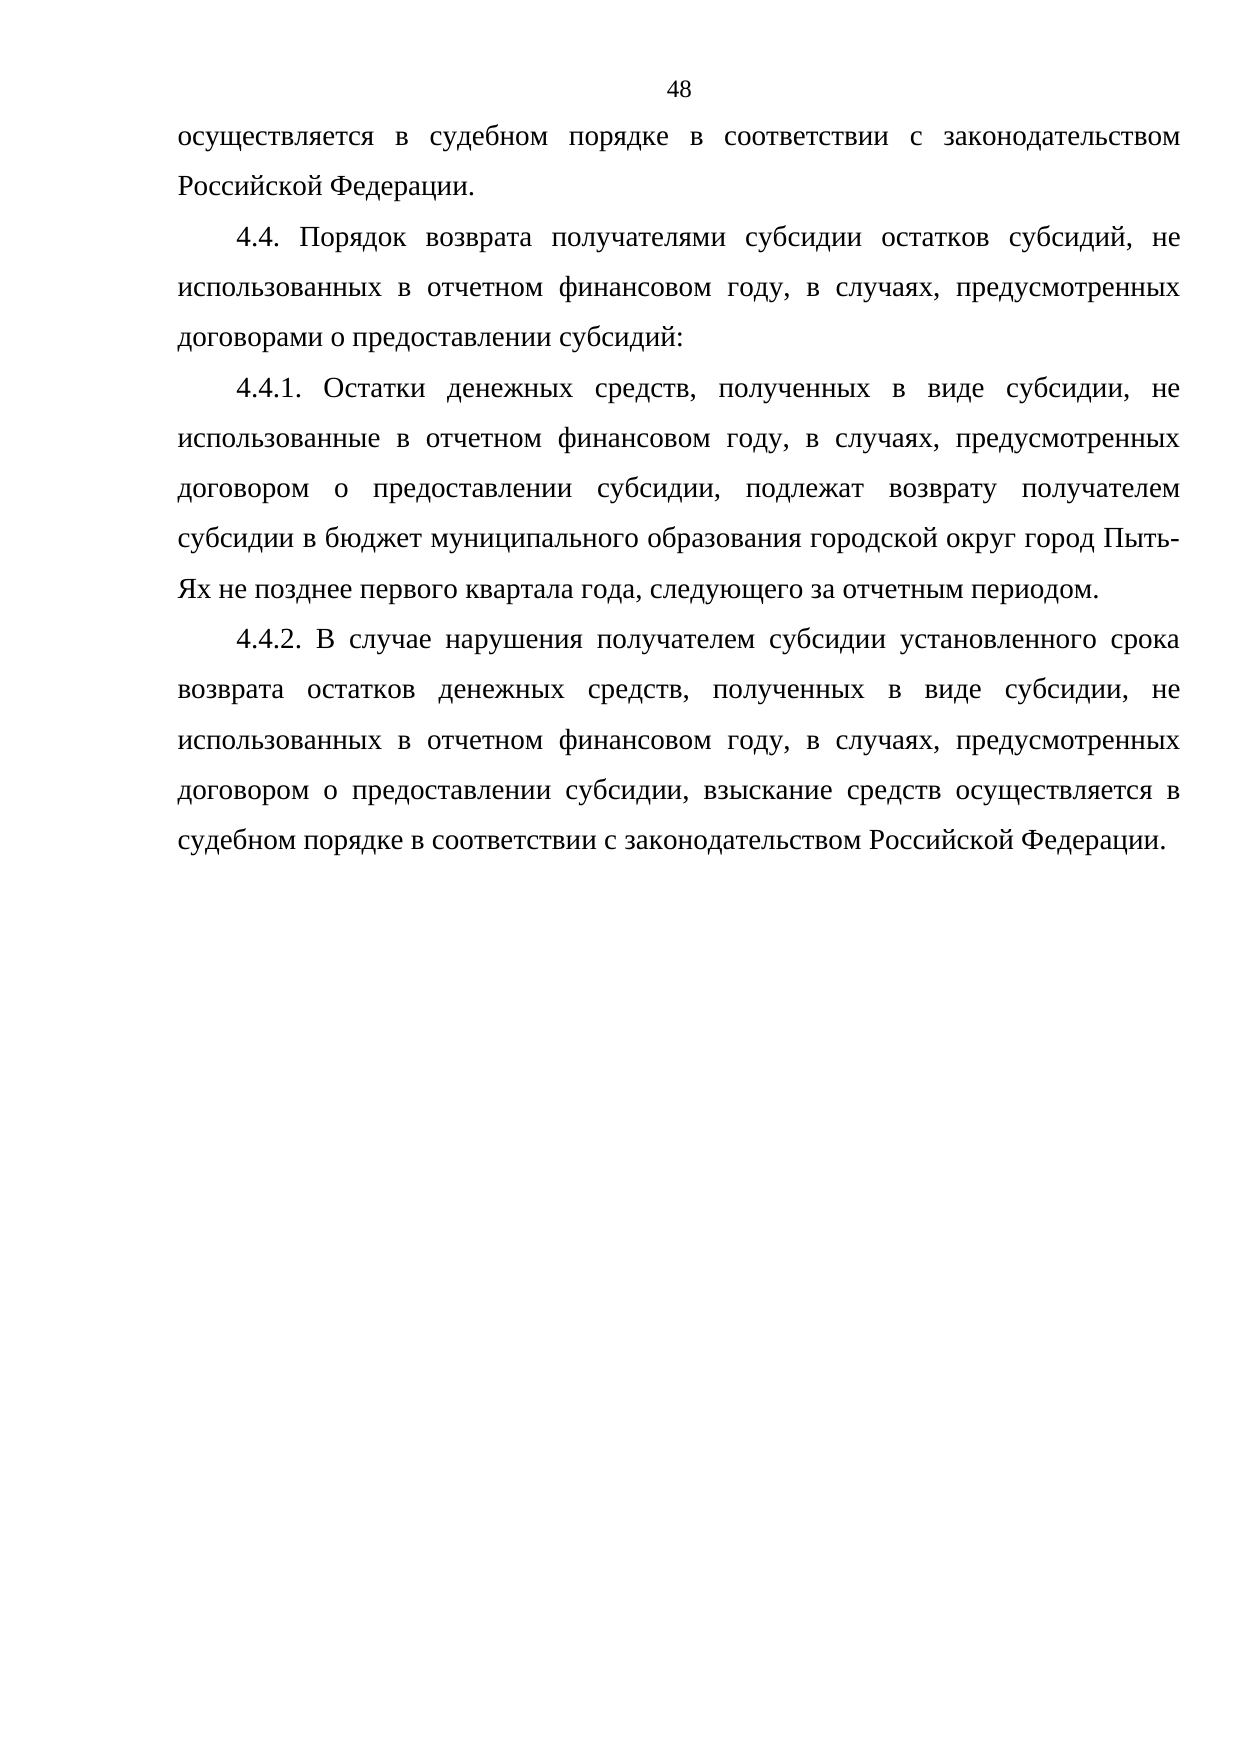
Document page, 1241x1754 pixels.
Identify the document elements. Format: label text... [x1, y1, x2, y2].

text 4.4.1. Остатки денежных средств, полученных в виде субсидии, не использованные в отчетном финансовом году, в случаях, предусмотренных договором о предоставлении субсидии, подлежат возврату получателем субсидии в бюджет муниципального образования городской округ город Пыть-Ях не позднее первого квартала года, следующего за отчетным периодом. [177, 370, 1181, 604]
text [177, 118, 1181, 202]
text 4.4. Порядок возврата получателями субсидии остатков субсидий, не использованных в отчетном финансовом году, в случаях, предусмотренных договорами о предоставлении субсидий: [177, 219, 1181, 353]
text 4.4.2. В случае нарушения получателем субсидии установленного срока возврата остатков денежных средств, полученных в виде субсидии, не использованных в отчетном финансовом году, в случаях, предусмотренных договором о предоставлении субсидии, взыскание средств осуществляется в судебном порядке в соответствии с законодательством Российской Федерации. [177, 621, 1181, 856]
